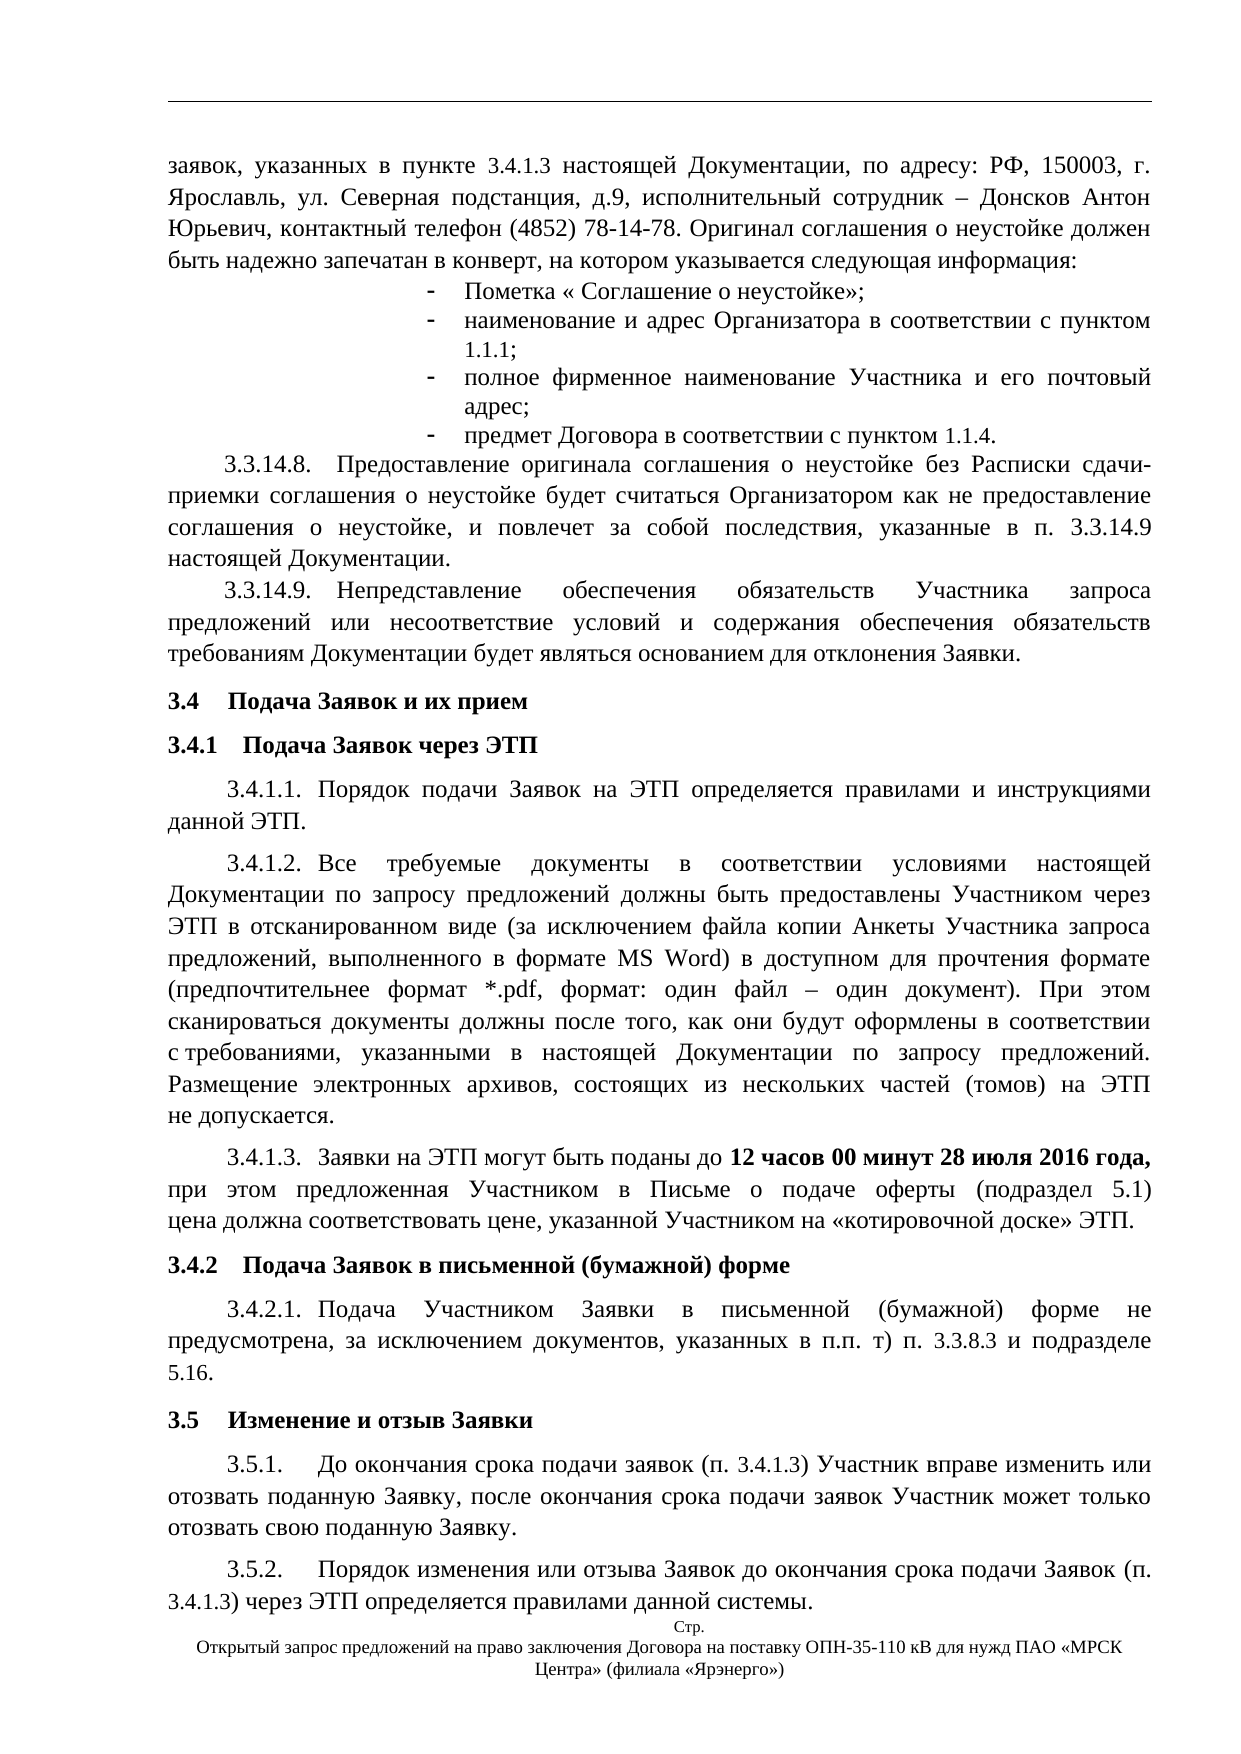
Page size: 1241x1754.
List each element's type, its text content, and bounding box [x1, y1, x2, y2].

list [168, 150, 1152, 273]
list Заявки на ЭТП могут быть поданы до 12 часов 00 минут 28 июля 2016 года, при этом предложенная Участником в Письме о подаче оферты (подраздел 5.1) цена должна соответствовать цене, указанной Участником на «котировочной доске» ЭТП. [168, 1142, 1152, 1234]
list Подача Участником Заявки в письменной (бумажной) форме не предусмотрена, за исключением документов, указанных в п.п. т) п. 3.3.8.3 и подразделе 5.16. [168, 1294, 1152, 1386]
subtitle Подача Заявок и их прием [168, 686, 1152, 715]
list Предоставление оригинала соглашения о неустойке без Расписки сдачи-приемки соглашения о неустойке будет считаться Организатором как не предоставление соглашения о неустойке, и повлечет за собой последствия, указанные в п. 3.3.14.9 настоящей Документации. [168, 449, 1152, 572]
list Порядок изменения или отзыва Заявок до окончания срока подачи Заявок (п. 3.4.1.3) через ЭТП определяется правилами данной системы. [168, 1554, 1152, 1614]
subtitle Подача Заявок в письменной (бумажной) форме [168, 1250, 1152, 1278]
subtitle Изменение и отзыв Заявки [168, 1405, 1152, 1434]
list Непредставление обеспечения обязательств Участника запроса предложений или несоответствие условий и содержания обеспечения обязательств требованиям Документации будет являться основанием для отклонения Заявки. [168, 575, 1152, 667]
list До окончания срока подачи заявок (п. 3.4.1.3) Участник вправе изменить или отозвать поданную Заявку, после окончания срока подачи заявок Участник может только отозвать свою поданную Заявку. [168, 1449, 1152, 1541]
list полное фирменное наименование Участника и его почтовый адрес; [427, 362, 1152, 420]
list Пометка « Соглашение о неустойке»; [427, 276, 1152, 305]
list Все требуемые документы в соответствии условиями настоящей Документации по запросу предложений должны быть предоставлены Участником через ЭТП в отсканированном виде (за исключением файла копии Анкеты Участника запроса предложений, выполненного в формате MS Word) в доступном для прочтения формате (предпочтительнее формат *.pdf, формат: один файл – один документ). При этом сканироваться документы должны после того, как они будут оформлены в соответствии с требованиями, указанными в настоящей Документации по запросу предложений. Размещение электронных архивов, состоящих из нескольких частей (томов) на ЭТП не допускается. [168, 848, 1152, 1129]
list предмет Договора в соответствии с пунктом 1.1.4. [427, 420, 1152, 449]
subtitle Подача Заявок через ЭТП [168, 730, 1152, 759]
list Порядок подачи Заявок на ЭТП определяется правилами и инструкциями данной ЭТП. [168, 774, 1152, 835]
list наименование и адрес Организатора в соответствии с пунктом 1.1.1; [427, 305, 1152, 362]
